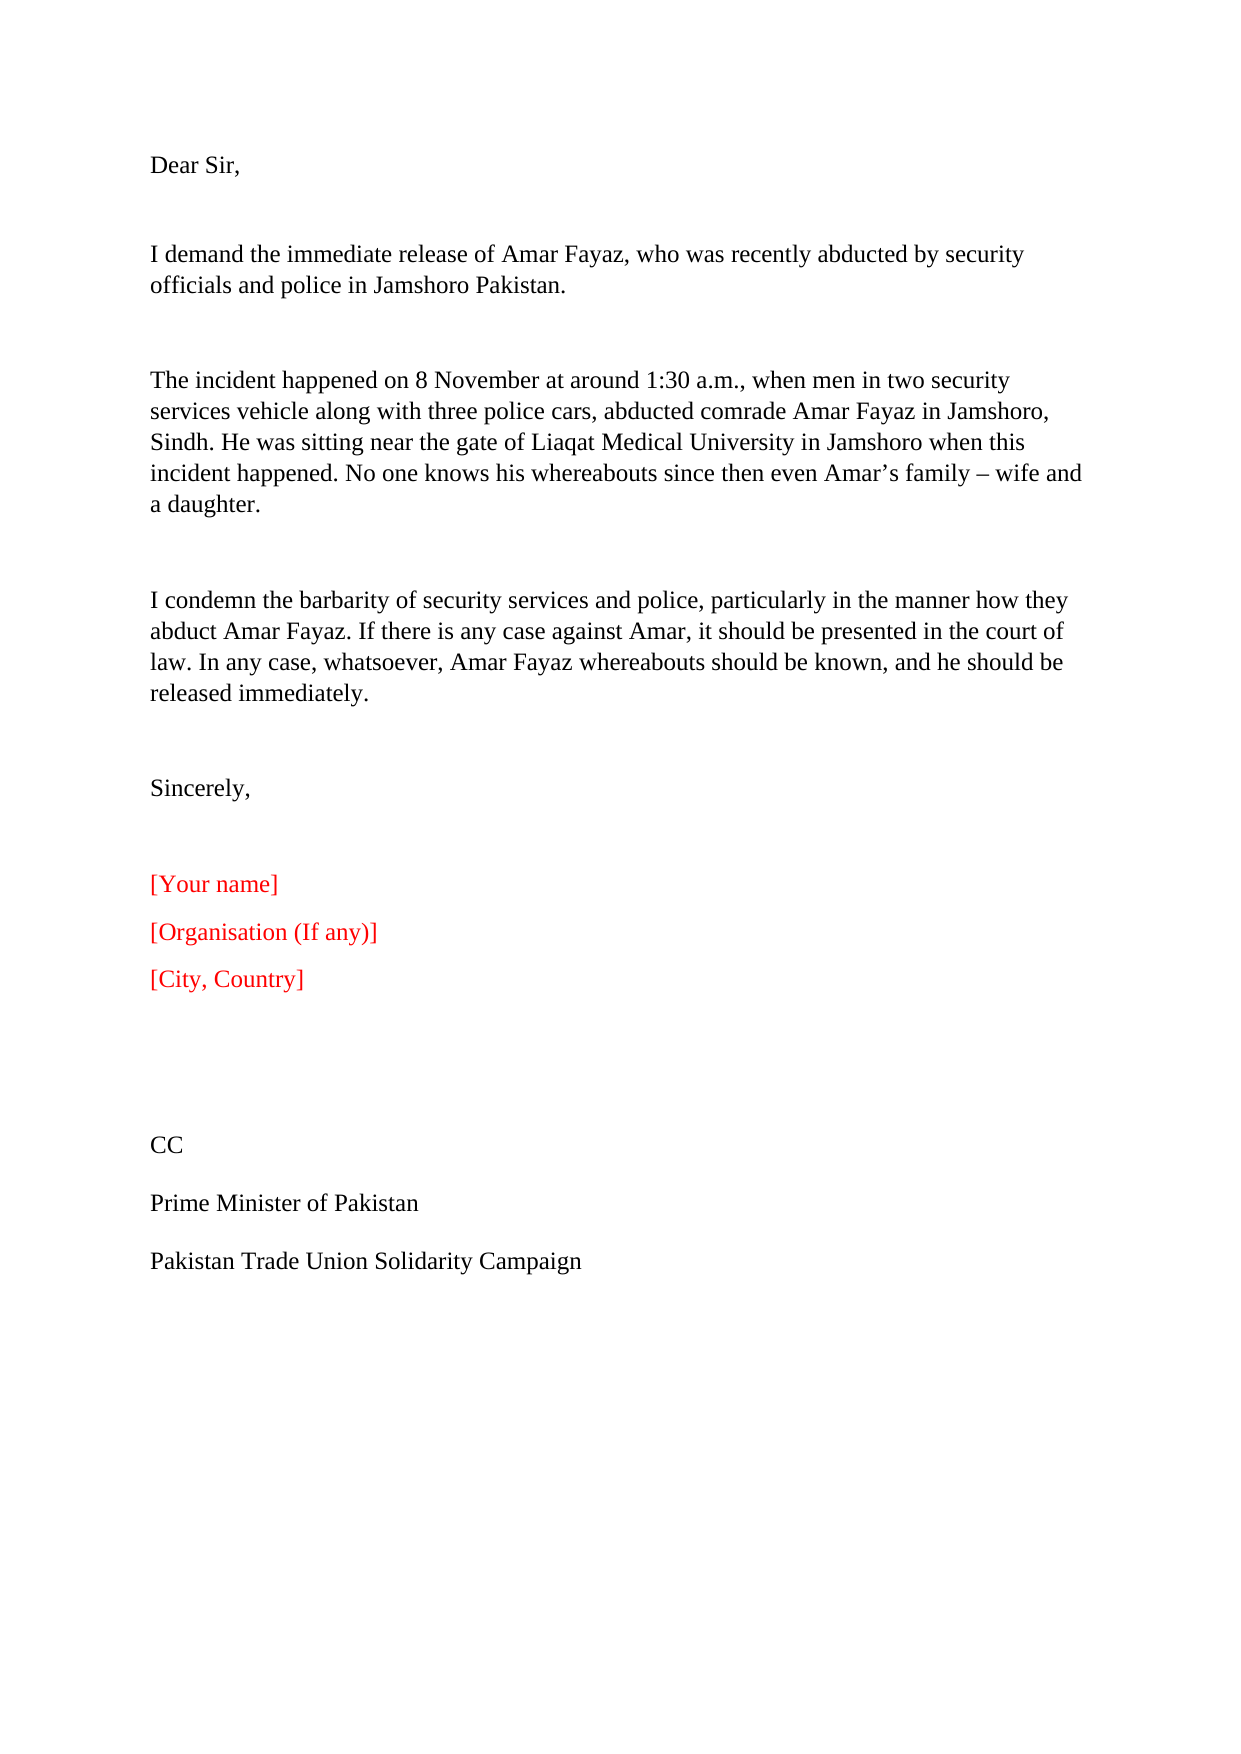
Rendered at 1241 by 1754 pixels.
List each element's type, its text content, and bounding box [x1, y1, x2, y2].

text I condemn the barbarity of security services and police, particularly in the manner how they abduct Amar Fayaz. If there is any case against Amar, it should be presented in the court of law. In any case, whatsoever, Amar Fayaz whereabouts should be known, and he should be released immediately. [150, 585, 1090, 707]
text The incident happened on 8 November at around 1:30 a.m., when men in two security services vehicle along with three police cars, abducted comrade Amar Fayaz in Jamshoro, Sindh. He was sitting near the gate of Liaqat Medical University in Jamshoro when this incident happened. No one knows his whereabouts since then even Amar’s family – wife and a daughter. [150, 365, 1090, 518]
text Sincerely, [150, 773, 1090, 802]
text Prime Minister of Pakistan [150, 1188, 1090, 1217]
text Pakistan Trade Union Solidarity Campaign [150, 1246, 1090, 1275]
text [Organisation (If any)] [150, 917, 1090, 945]
text CC [150, 1130, 1090, 1159]
text I demand the immediate release of Amar Fayaz, who was recently abducted by security officials and police in Jamshoro Pakistan. [150, 208, 1090, 299]
text [City, Country] [150, 964, 1090, 993]
text [Your name] [150, 869, 1090, 898]
text Dear Sir, [150, 150, 1090, 179]
